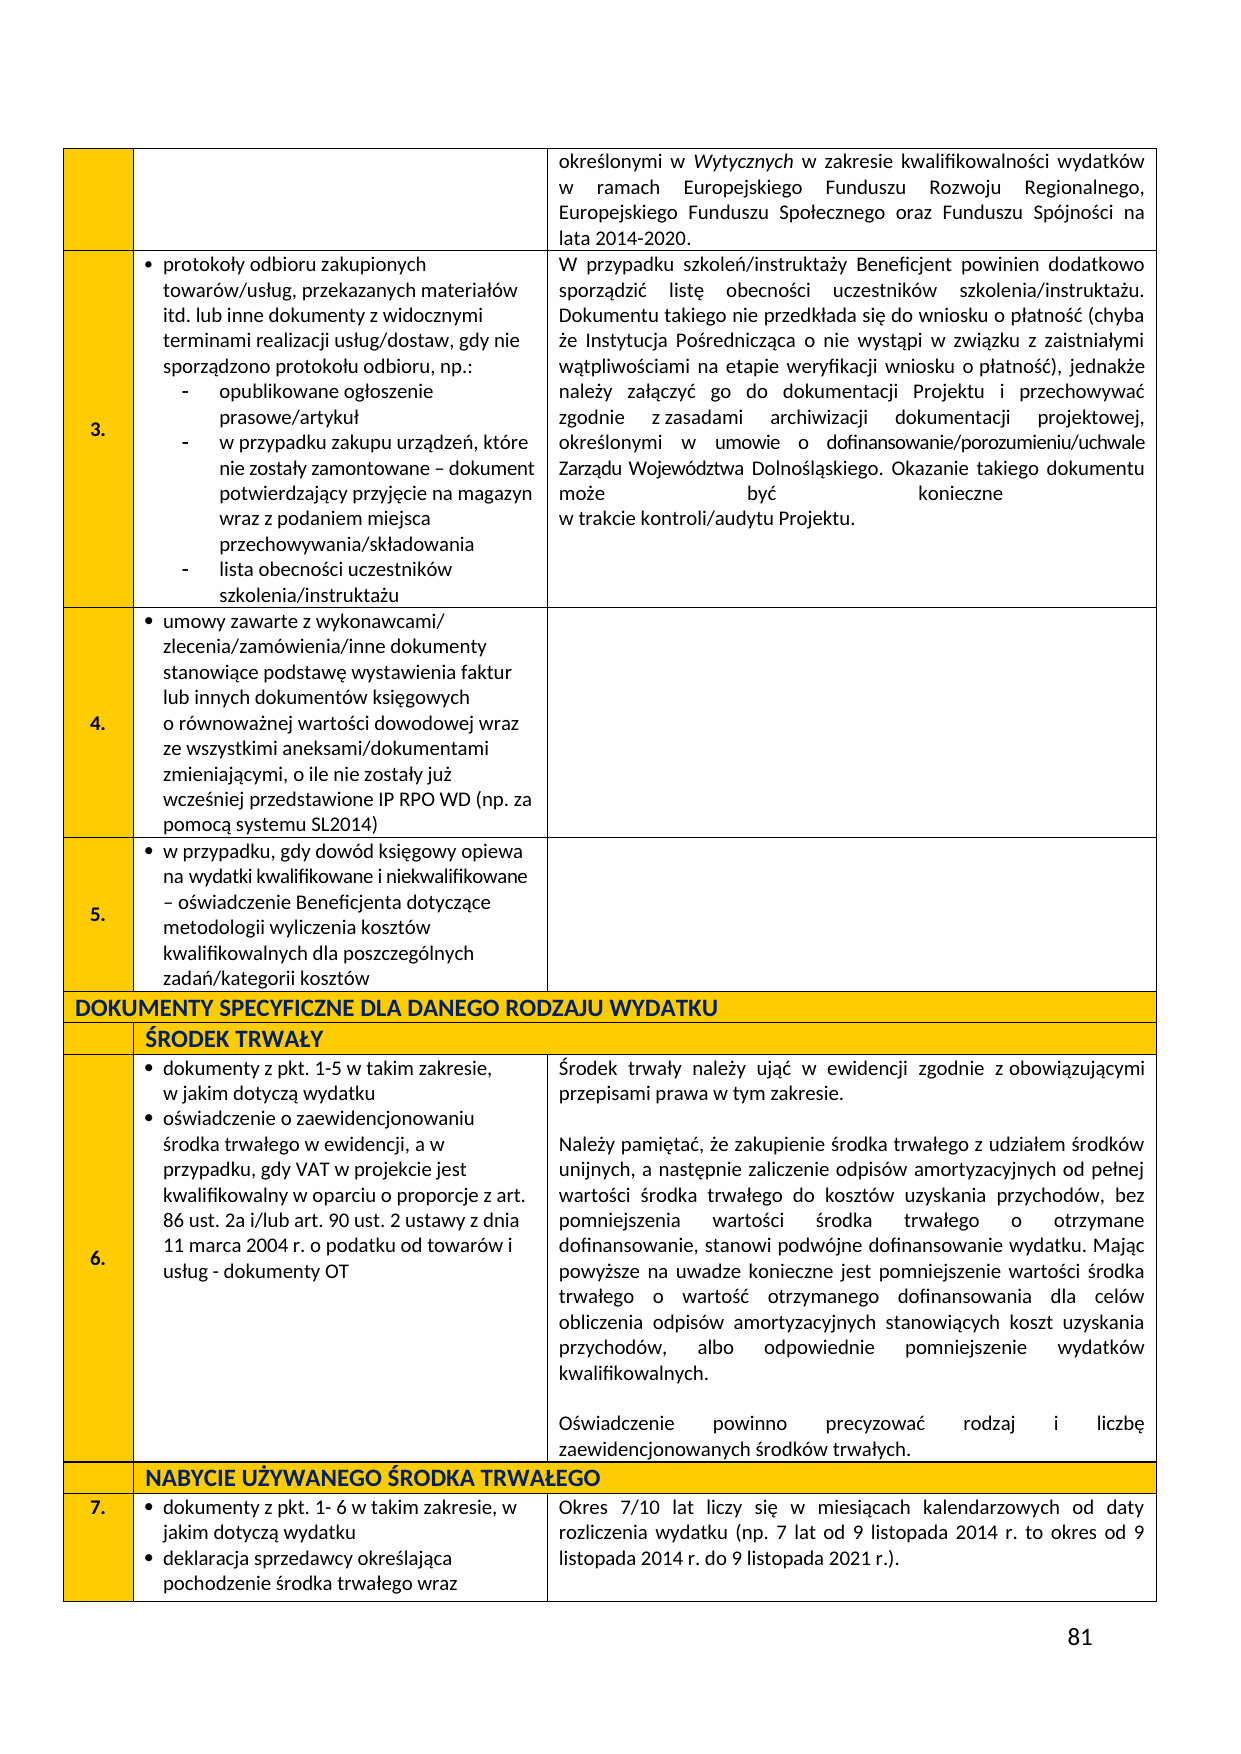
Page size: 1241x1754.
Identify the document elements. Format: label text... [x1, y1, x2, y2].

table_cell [548, 149, 1156, 250]
table_cell w przypadku, gdy dowód księgowy opiewa na wydatki kwalifikowane i niekwalifikowane – oświadczenie Beneficjenta dotyczące metodologii wyliczenia kosztów kwalifikowalnych dla poszczególnych zadań/kategorii kosztów [134, 838, 547, 991]
table_cell [64, 1023, 133, 1054]
table_cell dokumenty z pkt. 1-5 w takim zakresie, w jakim dotyczą wydatku oświadczenie o zaewidencjonowaniu środka trwałego w ewidencji, a w przypadku, gdy VAT w projekcie jest kwalifikowalny w oparciu o proporcje z art. 86 ust. 2a i/lub art. 90 ust. 2 ustawy z dnia 11 marca 2004 r. o podatku od towarów i usług - dokumenty OT [134, 1055, 547, 1461]
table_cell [134, 149, 547, 250]
table_cell Środek trwały należy ująć w ewidencji zgodnie z obowiązującymi przepisami prawa w tym zakresie. Należy pamiętać, że zakupienie środka trwałego z udziałem środków unijnych, a następnie zaliczenie odpisów amortyzacyjnych od pełnej wartości środka trwałego do kosztów uzyskania przychodów, bez pomniejszenia wartości środka trwałego o otrzymane dofinansowanie, stanowi podwójne dofinansowanie wydatku. Mając powyższe na uwadze konieczne jest pomniejszenie wartości środka trwałego o wartość otrzymanego dofinansowania dla celów obliczenia odpisów amortyzacyjnych stanowiących koszt uzyskania przychodów, albo odpowiednie pomniejszenie wydatków kwalifikowalnych. Oświadczenie powinno precyzować rodzaj i liczbę zaewidencjonowanych środków trwałych. [548, 1055, 1156, 1461]
table_cell ŚRODEK TRWAŁY [134, 1023, 1156, 1054]
table_cell [64, 1494, 133, 1601]
table_cell [64, 1463, 133, 1493]
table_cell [548, 1494, 1156, 1601]
table_cell protokoły odbioru zakupionych towarów/usług, przekazanych materiałów itd. lub inne dokumenty z widocznymi terminami realizacji usług/dostaw, gdy nie sporządzono protokołu odbioru, np.: opublikowane ogłoszenie prasowe/artykuł w przypadku zakupu urządzeń, które nie zostały zamontowane – dokument potwierdzający przyjęcie na magazyn wraz z podaniem miejsca przechowywania/składowania lista obecności uczestników szkolenia/instruktażu [134, 251, 547, 607]
table_cell [64, 149, 133, 250]
table_cell umowy zawarte z wykonawcami/ zlecenia/zamówienia/inne dokumenty stanowiące podstawę wystawienia faktur lub innych dokumentów księgowych o równoważnej wartości dowodowej wraz ze wszystkimi aneksami/dokumentami zmieniającymi, o ile nie zostały już wcześniej przedstawione IP RPO WD (np. za pomocą systemu SL2014) [134, 608, 547, 837]
table_cell [64, 838, 133, 991]
table_cell [548, 838, 1156, 991]
table_cell DOKUMENTY SPECYFICZNE DLA DANEGO RODZAJU WYDATKU [64, 992, 1156, 1022]
table_cell W przypadku szkoleń/instruktaży Beneficjent powinien dodatkowo sporządzić listę obecności uczestników szkolenia/instruktażu. Dokumentu takiego nie przedkłada się do wniosku o płatność (chyba że Instytucja Pośrednicząca o nie wystąpi w związku z zaistniałymi wątpliwościami na etapie weryfikacji wniosku o płatność), jednakże należy załączyć go do dokumentacji Projektu i przechowywać zgodnie z zasadami archiwizacji dokumentacji projektowej, określonymi w umowie o dofinansowanie/porozumieniu/uchwale Zarządu Województwa Dolnośląskiego. Okazanie takiego dokumentu może być konieczne w trakcie kontroli/audytu Projektu. [548, 251, 1156, 607]
table_cell [64, 251, 133, 607]
table_cell [64, 608, 133, 837]
table_cell [64, 1055, 133, 1461]
table_cell NABYCIE UŻYWANEGO ŚRODKA TRWAŁEGO [134, 1463, 1156, 1493]
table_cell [134, 1494, 547, 1601]
table_cell [548, 608, 1156, 837]
